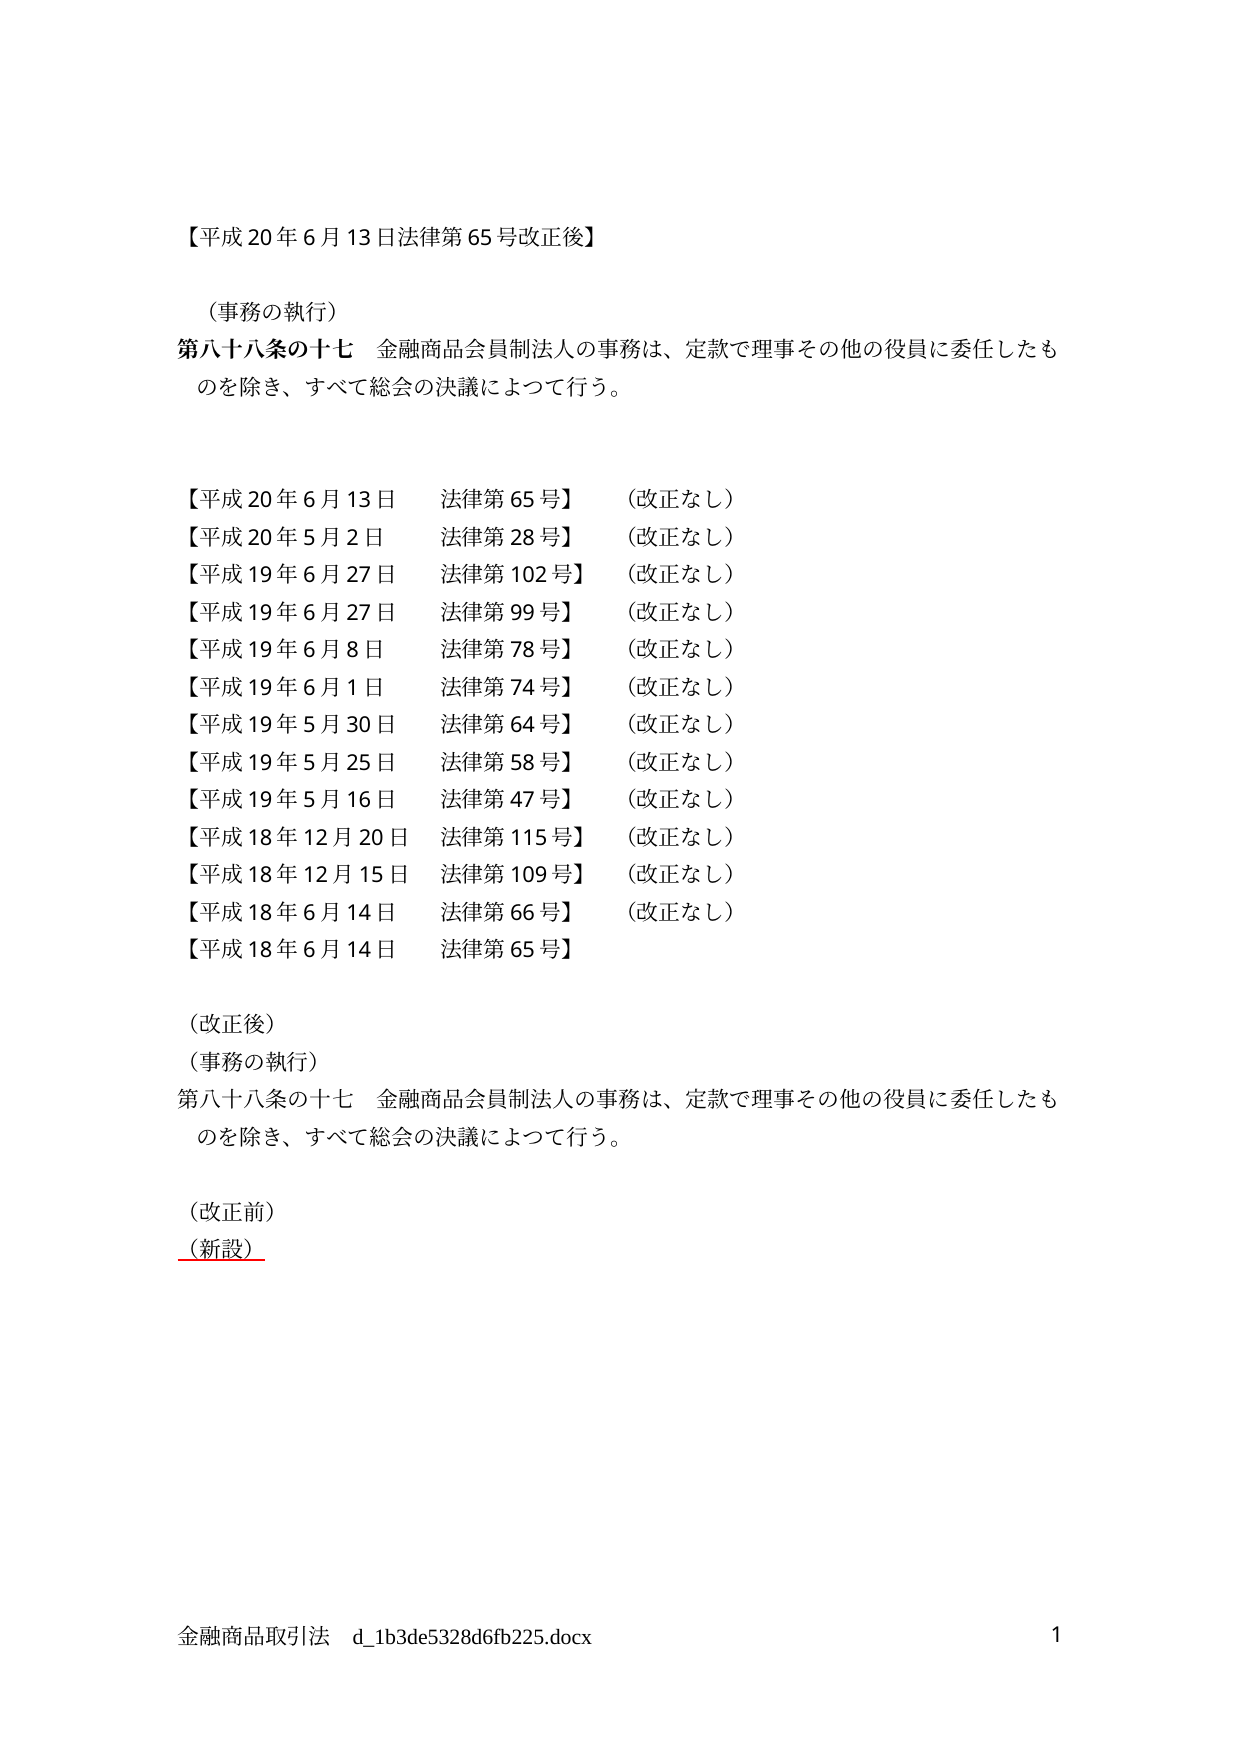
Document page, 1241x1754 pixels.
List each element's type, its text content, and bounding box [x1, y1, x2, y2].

text 【平成19年5月30日 法律第64号】 （改正なし） [177, 704, 1063, 742]
text 【平成19年6月8日 法律第78号】 （改正なし） [177, 629, 1063, 667]
text 【平成19年6月27日 法律第102号】 （改正なし） [177, 554, 1063, 592]
text 【平成20年6月13日法律第65号改正後】 [177, 217, 1063, 254]
text 【平成19年6月27日 法律第99号】 （改正なし） [177, 592, 1063, 629]
text 【平成18年12月20日 法律第115号】 （改正なし） [177, 817, 1063, 854]
text 【平成19年6月1日 法律第74号】 （改正なし） [177, 667, 1063, 704]
text 【平成18年6月14日 法律第66号】 （改正なし） [177, 892, 1063, 929]
text 【平成18年6月14日 法律第65号】 [177, 929, 1063, 967]
text （改正後） [177, 1004, 1063, 1042]
text （事務の執行） [196, 292, 1063, 329]
text 【平成18年12月15日 法律第109号】 （改正なし） [177, 854, 1063, 892]
text 第八十八条の十七 金融商品会員制法人の事務は、定款で理事その他の役員に委任したものを除き、すべて総会の決議によつて行う。 [177, 329, 1063, 404]
text 【平成20年5月2日 法律第28号】 （改正なし） [177, 517, 1063, 554]
text 第八十八条の十七 金融商品会員制法人の事務は、定款で理事その他の役員に委任したものを除き、すべて総会の決議によつて行う。 [177, 1079, 1063, 1154]
text （事務の執行） [177, 1042, 1063, 1079]
text （新設） [177, 1229, 1063, 1267]
text 【平成19年5月25日 法律第58号】 （改正なし） [177, 742, 1063, 779]
text 【平成19年5月16日 法律第47号】 （改正なし） [177, 779, 1063, 817]
text （改正前） [177, 1192, 1063, 1229]
text 【平成20年6月13日 法律第65号】 （改正なし） [177, 479, 1063, 517]
